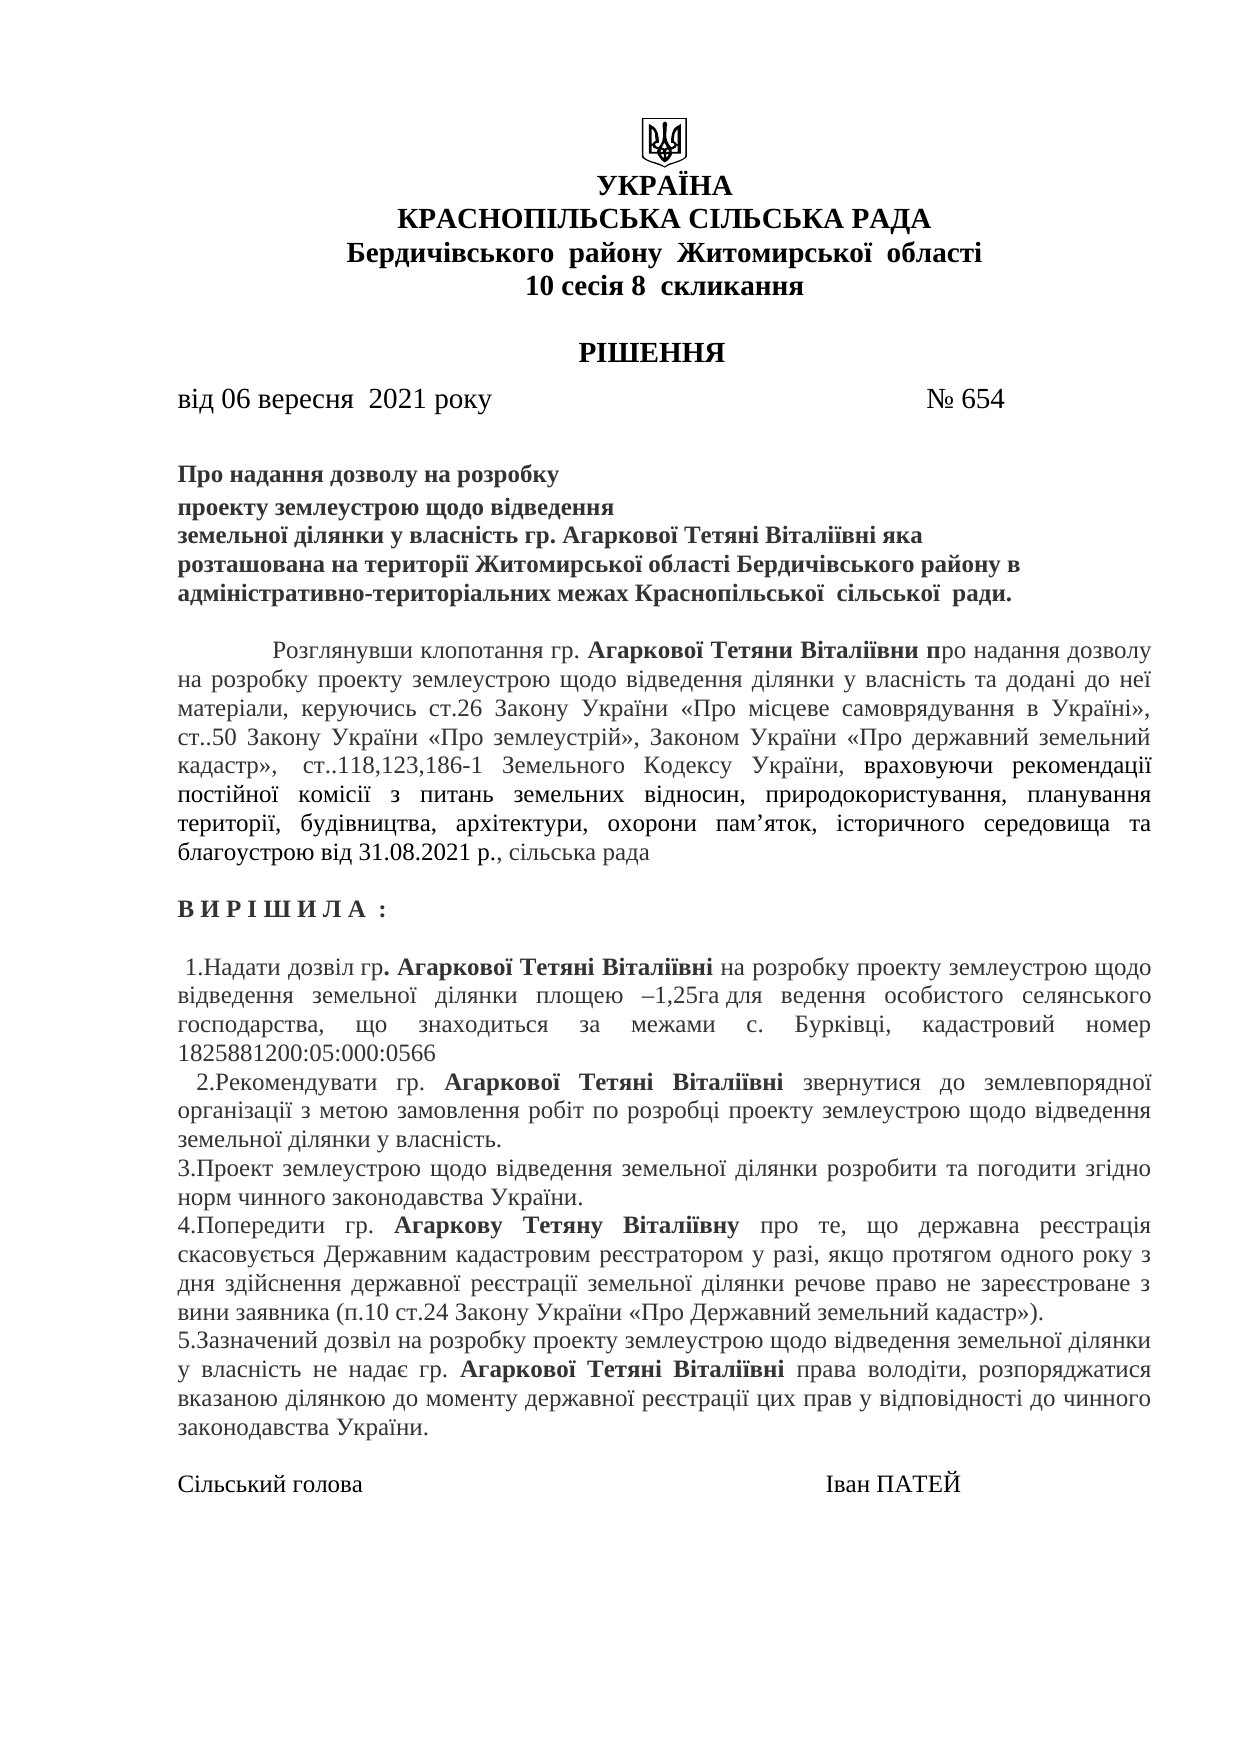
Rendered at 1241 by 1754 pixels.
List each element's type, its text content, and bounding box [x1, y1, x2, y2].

text Бердичівського району Житомирської області [177, 235, 1152, 268]
text 4.Попередити гр. Агаркову Тетяну Віталіївну про те, що державна реєстрація скасовується Державним кадастровим реєстратором у разі, якщо протягом одного року з дня здійснення державної реєстрації земельної ділянки речове право не зареєстроване з вини заявника (п.10 ст.24 Закону України «Про Державний земельний кадастр»). [177, 1210, 1152, 1325]
text проекту землеустрою щодо відведення [177, 492, 1040, 520]
text 2.Рекомендувати гр. Агаркової Тетяні Віталіївні звернутися до землевпорядної організації з метою замовлення робіт по розробці проекту землеустрою щодо відведення земельної ділянки у власність. [177, 1067, 1152, 1153]
text 10 сесія 8 скликання [177, 268, 1152, 302]
text 1.Надати дозвіл гр. Агаркової Тетяні Віталіївні на розробку проекту землеустрою щодо відведення земельної ділянки площею –1,25га для ведення особистого селянського господарства, що знаходиться за межами с. Бурківці, кадастровий номер 1825881200:05:000:0566 [177, 952, 1152, 1067]
text Про надання дозволу на розробку [177, 459, 1152, 487]
text від 06 вересня 2021 року № 654 [177, 382, 1152, 415]
text земельної ділянки у власність гр. Агаркової Тетяні Віталіївні яка розташована на території Житомирської області Бердичівського району в адміністративно-територіальних межах Краснопільської сільської ради. [177, 520, 1040, 607]
text РІШЕННЯ [177, 336, 1152, 369]
text В И Р І Ш И Л А : [177, 894, 1152, 923]
text УКРАЇНА [177, 168, 1152, 201]
text Сільський голова Іван ПАТЕЙ [177, 1469, 1152, 1498]
text Розглянувши клопотання гр. Агаркової Тетяни Віталіївни про надання дозволу на розробку проекту землеустрою щодо відведення ділянки у власність та додані до неї матеріали, керуючись ст.26 Закону України «Про місцеве самоврядування в Україні», ст..50 Закону України «Про землеустрій», Законом України «Про державний земельний кадастр», ст..118,123,186-1 Земельного Кодексу України, враховуючи рекомендації постійної комісії з питань земельних відносин, природокористування, планування території, будівництва, архітектури, охорони пам’яток, історичного середовища та благоустрою від 31.08.2021 р., сільська рада [177, 635, 1152, 865]
text 3.Проект землеустрою щодо відведення земельної ділянки розробити та погодити згідно норм чинного законодавства України. [177, 1153, 1152, 1210]
text 5.Зазначений дозвіл на розробку проекту землеустрою щодо відведення земельної ділянки у власність не надає гр. Агаркової Тетяні Віталіївні права володіти, розпоряджатися вказаною ділянкою до моменту державної реєстрації цих прав у відповідності до чинного законодавства України. [177, 1325, 1152, 1440]
text КРАСНОПІЛЬСЬКА СІЛЬСЬКА РАДА [177, 201, 1152, 235]
